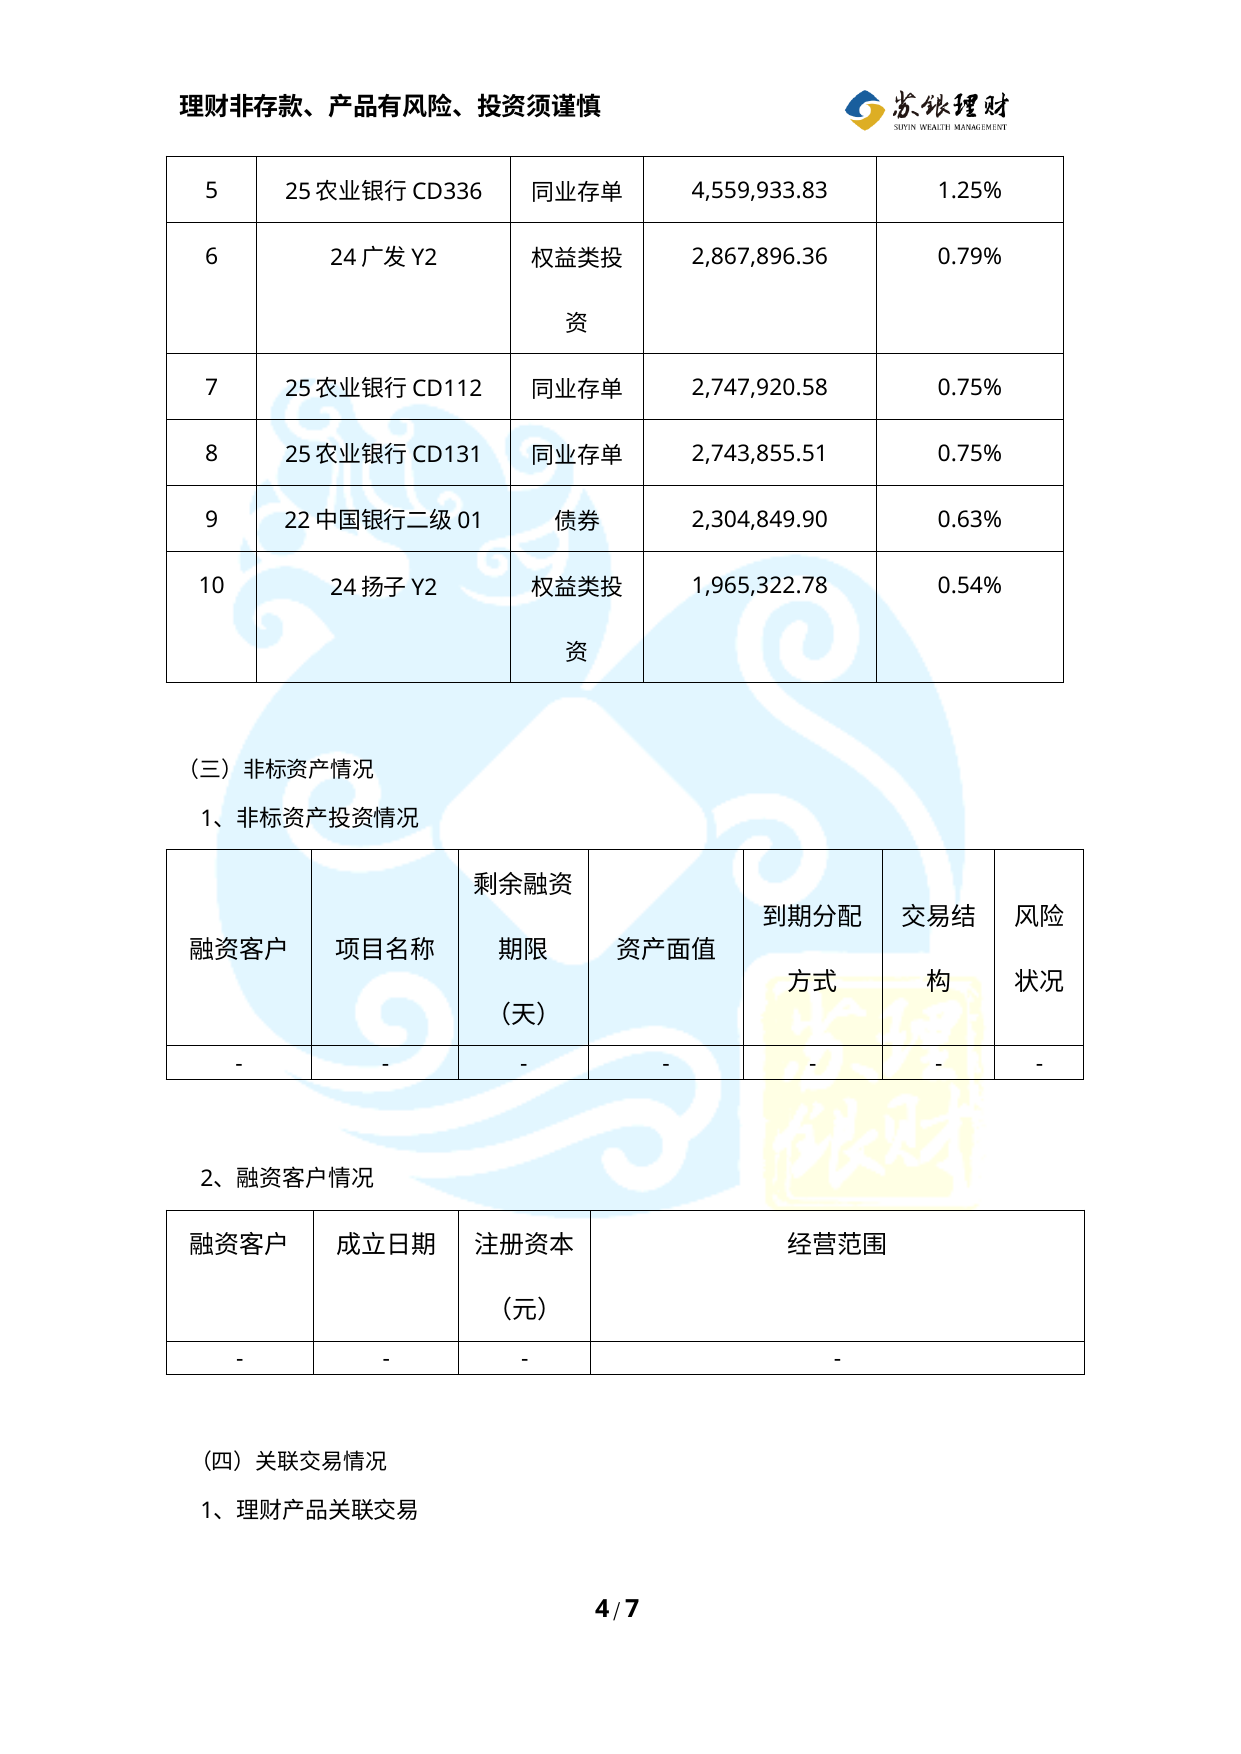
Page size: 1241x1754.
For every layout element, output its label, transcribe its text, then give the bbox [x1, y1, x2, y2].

table_cell - [167, 1046, 311, 1078]
table_header 交易结构 [883, 850, 994, 1045]
table_cell 24扬子Y2 [257, 552, 510, 682]
table_cell 2,743,855.51 [644, 420, 876, 485]
table_cell 同业存单 [511, 354, 643, 419]
text 1、非标资产投资情况 [177, 784, 1053, 849]
table_cell 9 [167, 486, 256, 551]
table_cell 22中国银行二级01 [257, 486, 510, 551]
table_header 融资客户 [167, 850, 311, 1045]
table_cell 权益类投资 [511, 223, 643, 353]
table_cell - [312, 1046, 458, 1078]
table_cell 2,747,920.58 [644, 354, 876, 419]
table_cell - [744, 1046, 882, 1078]
table_cell 0.63% [877, 486, 1063, 551]
table_cell 0.79% [877, 223, 1063, 353]
subtitle 非标资产情况 [177, 751, 1053, 784]
table_cell 债券 [511, 486, 643, 551]
table_cell 权益类投资 [511, 552, 643, 682]
table_cell 6 [167, 223, 256, 353]
table_cell - [591, 1342, 1084, 1374]
table_cell 25农业银行CD131 [257, 420, 510, 485]
table_cell 同业存单 [511, 157, 643, 222]
table_cell 25农业银行CD112 [257, 354, 510, 419]
table_cell 7 [167, 354, 256, 419]
table_cell 1,965,322.78 [644, 552, 876, 682]
table_cell - [589, 1046, 743, 1078]
table_header 到期分配方式 [744, 850, 882, 1045]
table_cell 10 [167, 552, 256, 682]
table_cell 25农业银行CD336 [257, 157, 510, 222]
table_cell 5 [167, 157, 256, 222]
table_cell - [167, 1342, 313, 1374]
table_cell 24广发Y2 [257, 223, 510, 353]
table_cell 2,867,896.36 [644, 223, 876, 353]
table_cell - [883, 1046, 994, 1078]
picture [820, 72, 1039, 143]
text 1、理财产品关联交易 [177, 1476, 1053, 1541]
table_cell 同业存单 [511, 420, 643, 485]
table_cell 8 [167, 420, 256, 485]
table_cell - [995, 1046, 1083, 1078]
text 2、融资客户情况 [177, 1144, 1053, 1209]
table_header 资产面值 [589, 850, 743, 1045]
table_cell 2,304,849.90 [644, 486, 876, 551]
table_cell 0.75% [877, 420, 1063, 485]
table_cell - [459, 1046, 588, 1078]
table_header 成立日期 [314, 1211, 458, 1341]
subtitle 关联交易情况 [190, 1444, 1053, 1476]
table_header 剩余融资期限（天） [459, 850, 588, 1045]
table_header 风险状况 [995, 850, 1083, 1045]
table_header 项目名称 [312, 850, 458, 1045]
table_cell 4,559,933.83 [644, 157, 876, 222]
table_cell 0.54% [877, 552, 1063, 682]
table_header 注册资本（元） [459, 1211, 590, 1341]
table_cell 1.25% [877, 157, 1063, 222]
table_header 经营范围 [591, 1211, 1084, 1341]
table_cell - [314, 1342, 458, 1374]
table_header 融资客户 [167, 1211, 313, 1341]
table_cell 0.75% [877, 354, 1063, 419]
table_cell - [459, 1342, 590, 1374]
